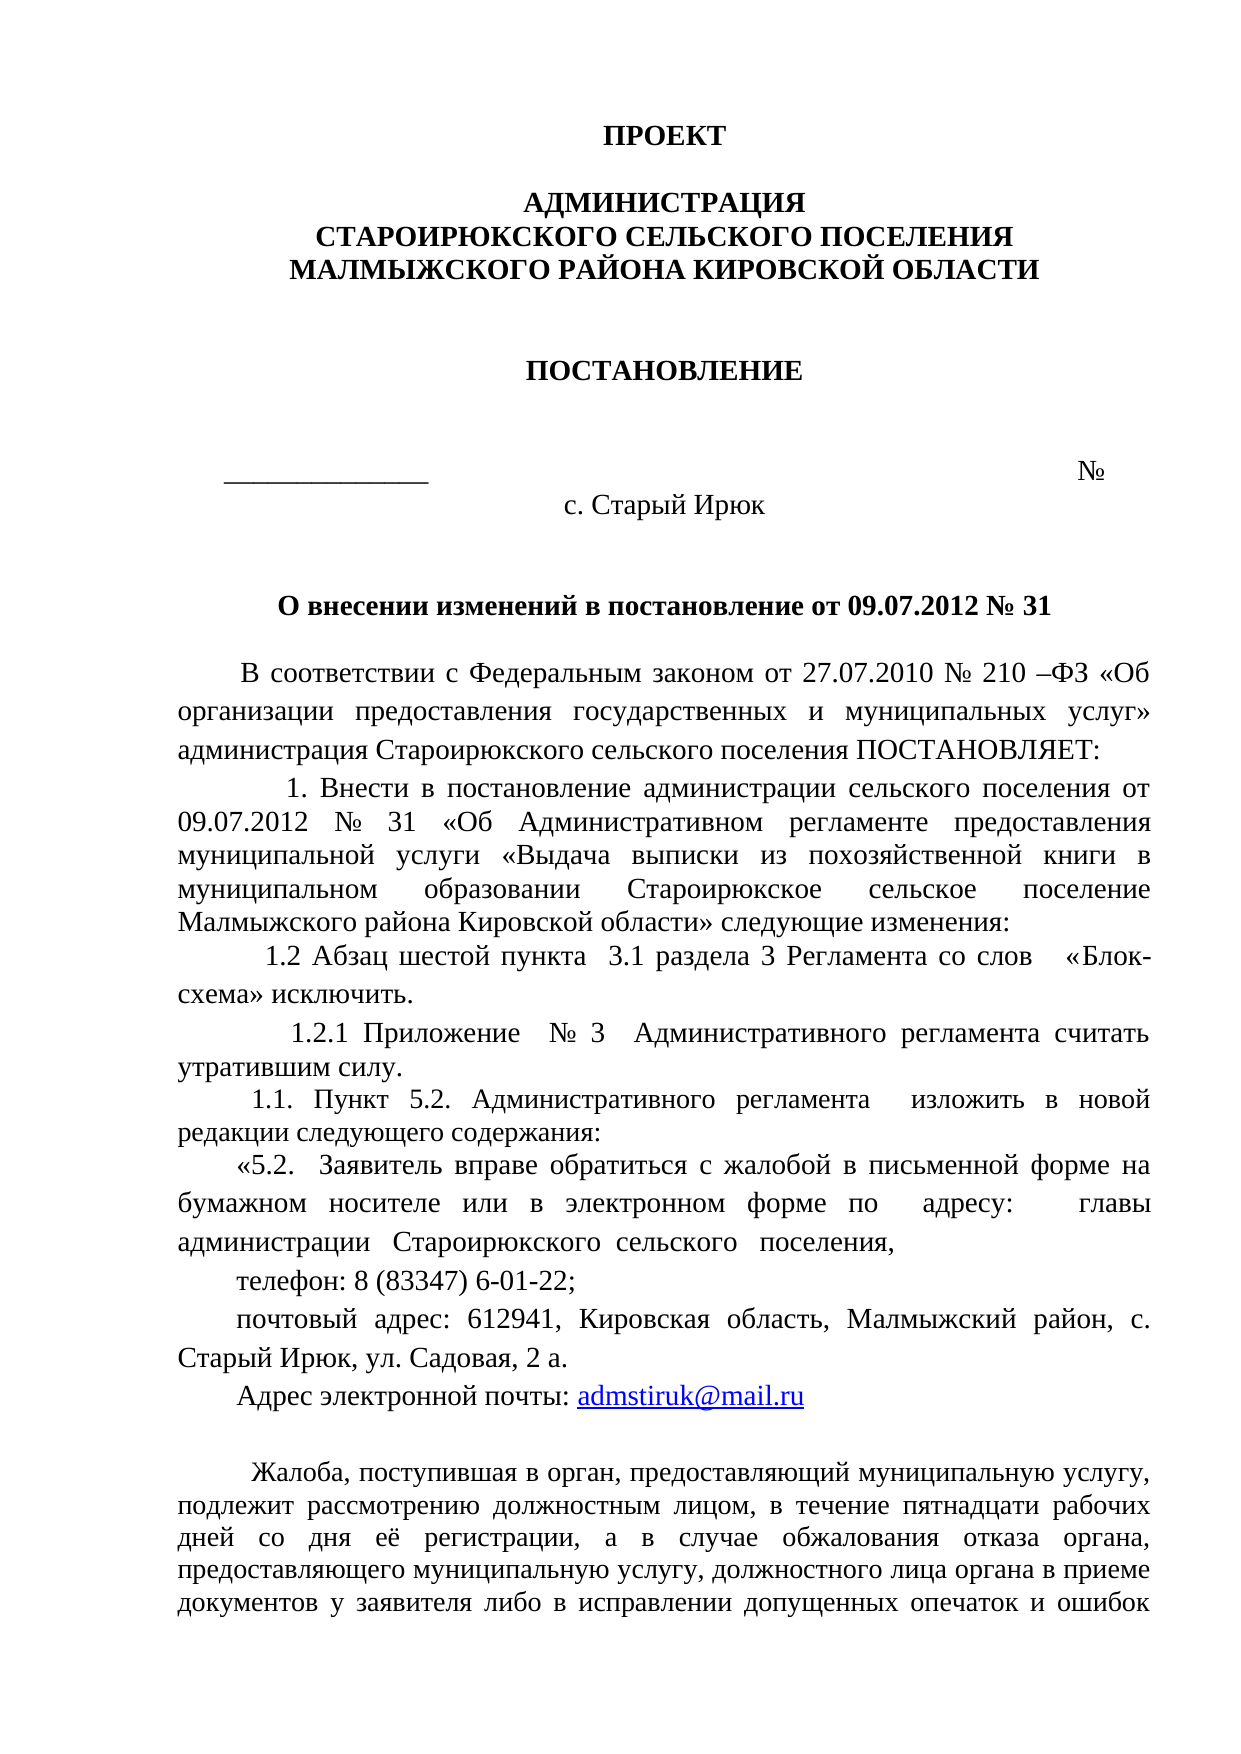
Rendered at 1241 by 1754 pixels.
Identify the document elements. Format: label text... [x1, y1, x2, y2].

text ПРОЕКТ [177, 118, 1152, 152]
text МАЛМЫЖСКОГО РАЙОНА КИРОВСКОЙ ОБЛАСТИ [177, 252, 1152, 286]
text Адрес электронной почты: admstiruk@mail.ru [177, 1378, 1152, 1412]
text 1.1. Пункт 5.2. Административного регламента изложить в новой редакции следующего содержания: [177, 1082, 1152, 1147]
text 1. Внести в постановление администрации сельского поселения от 09.07.2012 № 31 «Об Административном регламенте предоставления муниципальной услуги «Выдача выписки из похозяйственной книги в муниципальном образовании Староирюкское сельское поселение Малмыжского района Кировской области» следующие изменения: [177, 770, 1152, 938]
text СТАРОИРЮКСКОГО СЕЛЬСКОГО ПОСЕЛЕНИЯ [177, 219, 1152, 252]
text с. Старый Ирюк [177, 487, 1152, 521]
text почтовый адрес: 612941, Кировская область, Малмыжский район, с. Старый Ирюк, ул. Садовая, 2 а. [177, 1301, 1152, 1373]
text ПОСТАНОВЛЕНИЕ [177, 353, 1152, 386]
text ______________ № [177, 453, 1152, 487]
text «5.2. Заявитель вправе обратиться с жалобой в письменной форме на бумажном носителе или в электронном форме по адресу: главы администрации Староирюкского сельского поселения, [177, 1147, 1152, 1258]
list 1.2 Абзац шестой пункта 3.1 раздела 3 Регламента со слов «Блок-схема» исключить. [177, 938, 1152, 1010]
text АДМИНИСТРАЦИЯ [177, 185, 1152, 219]
text В соответствии с Федеральным законом от 27.07.2010 № 210 –ФЗ «Об организации предоставления государственных и муниципальных услуг» администрация Староирюкского сельского поселения ПОСТАНОВЛЯЕТ: [177, 655, 1152, 765]
text О внесении изменений в постановление от 09.07.2012 № 31 [177, 588, 1152, 621]
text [177, 1455, 1152, 1617]
text телефон: 8 (83347) 6-01-22; [177, 1263, 1152, 1296]
text 1.2.1 Приложение № 3 Административного регламента считать утратившим силу. [177, 1015, 1152, 1082]
